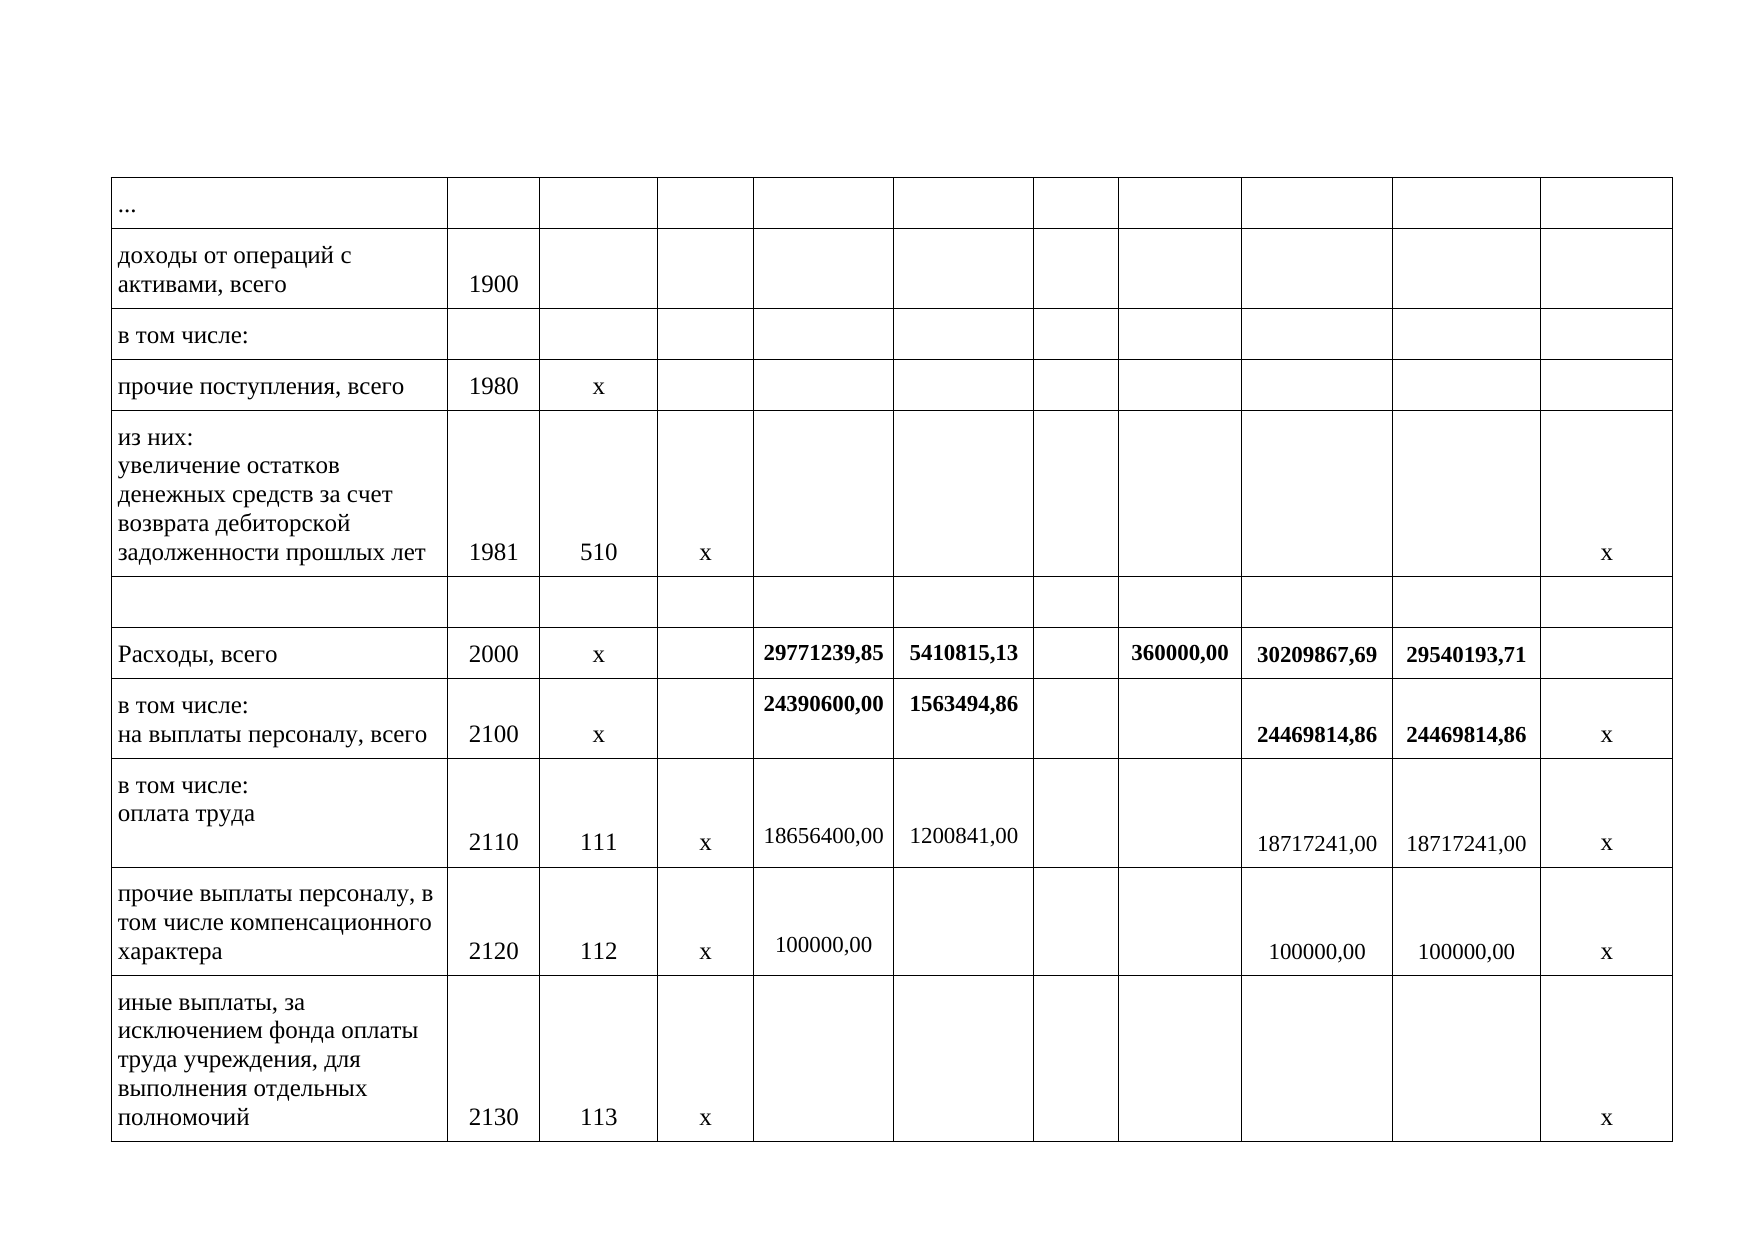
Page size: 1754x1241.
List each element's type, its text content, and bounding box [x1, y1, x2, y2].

table_cell [1119, 411, 1241, 576]
table_cell [658, 360, 753, 410]
table_cell [1119, 976, 1241, 1141]
table_cell [754, 178, 893, 228]
table_cell доходы от операций с активами, всего [112, 229, 447, 308]
table_cell х [1541, 411, 1672, 576]
table_cell Расходы, всего [112, 628, 447, 678]
table_cell [658, 679, 753, 758]
table_cell 24469814,86 [1393, 679, 1540, 758]
table_cell [894, 229, 1033, 308]
table_cell [1393, 411, 1540, 576]
table_cell [894, 360, 1033, 410]
table_cell 29771239,85 [754, 628, 893, 678]
table_cell [1034, 178, 1118, 228]
table_cell 510 [540, 411, 657, 576]
table_cell иные выплаты, за исключением фонда оплаты труда учреждения, для выполнения отдельных полномочий [112, 976, 447, 1141]
table_cell х [1541, 976, 1672, 1141]
table_cell [1393, 309, 1540, 359]
table_cell 360000,00 [1119, 628, 1241, 678]
table_cell [112, 577, 447, 627]
table_cell 111 [540, 759, 657, 867]
table_cell [1393, 360, 1540, 410]
table_cell х [658, 868, 753, 975]
table_cell [1034, 309, 1118, 359]
table_cell [894, 309, 1033, 359]
table_cell [1119, 759, 1241, 867]
table_cell [754, 360, 893, 410]
table_cell [894, 868, 1033, 975]
table_cell [540, 309, 657, 359]
table_cell [1242, 229, 1392, 308]
table_cell [448, 309, 539, 359]
table_cell [1242, 178, 1392, 228]
table_cell из них: увеличение остатков денежных средств за счет возврата дебиторской задолженности прошлых лет [112, 411, 447, 576]
table_cell х [658, 411, 753, 576]
table_cell [894, 577, 1033, 627]
table_cell [1034, 577, 1118, 627]
table_cell [1541, 229, 1672, 308]
table_cell [1242, 411, 1392, 576]
table_cell 1200841,00 [894, 759, 1033, 867]
table_cell х [658, 976, 753, 1141]
table_cell [1119, 229, 1241, 308]
table_cell [658, 309, 753, 359]
table_cell [658, 628, 753, 678]
table_cell [894, 178, 1033, 228]
table_cell [1393, 577, 1540, 627]
table_cell 1980 [448, 360, 539, 410]
table_cell 1563494,86 [894, 679, 1033, 758]
table_cell 2100 [448, 679, 539, 758]
table_cell 2130 [448, 976, 539, 1141]
table_cell [1541, 309, 1672, 359]
table_cell [540, 577, 657, 627]
table_cell 100000,00 [1393, 868, 1540, 975]
table_cell [1034, 360, 1118, 410]
table_cell [1119, 178, 1241, 228]
table_cell х [1541, 868, 1672, 975]
table_cell [1393, 178, 1540, 228]
table_cell [754, 229, 893, 308]
table_cell 30209867,69 [1242, 628, 1392, 678]
table_cell 1981 [448, 411, 539, 576]
table_cell 112 [540, 868, 657, 975]
table_cell [1034, 679, 1118, 758]
table_cell [1034, 976, 1118, 1141]
table_cell [1034, 411, 1118, 576]
table_cell 1900 [448, 229, 539, 308]
table_cell ... [112, 178, 447, 228]
table_cell [658, 229, 753, 308]
table_cell 2000 [448, 628, 539, 678]
table_cell 18717241,00 [1393, 759, 1540, 867]
table_cell х [540, 360, 657, 410]
table_cell [1541, 360, 1672, 410]
table_cell [754, 976, 893, 1141]
table_cell [448, 178, 539, 228]
table_cell [1242, 360, 1392, 410]
table_cell 100000,00 [754, 868, 893, 975]
table_cell 18656400,00 [754, 759, 893, 867]
table_cell [754, 411, 893, 576]
table_cell [1242, 976, 1392, 1141]
table_cell х [540, 679, 657, 758]
table_cell х [540, 628, 657, 678]
table_cell в том числе: на выплаты персоналу, всего [112, 679, 447, 758]
table_cell прочие поступления, всего [112, 360, 447, 410]
table_cell 2120 [448, 868, 539, 975]
table_cell 2110 [448, 759, 539, 867]
table_cell [658, 178, 753, 228]
table_cell [540, 229, 657, 308]
table_cell [658, 577, 753, 627]
table_cell [754, 309, 893, 359]
table_cell 29540193,71 [1393, 628, 1540, 678]
table_cell [1119, 577, 1241, 627]
table_cell 113 [540, 976, 657, 1141]
table_cell [1393, 229, 1540, 308]
table_cell [1242, 309, 1392, 359]
table_cell [1541, 628, 1672, 678]
table_cell [1034, 229, 1118, 308]
table_cell [1119, 309, 1241, 359]
table_cell в том числе: [112, 309, 447, 359]
table_cell 5410815,13 [894, 628, 1033, 678]
table_cell х [1541, 679, 1672, 758]
table_cell [1242, 577, 1392, 627]
table_cell [1119, 360, 1241, 410]
table_cell [540, 178, 657, 228]
table_cell [894, 411, 1033, 576]
table_cell [1034, 868, 1118, 975]
table_cell [1034, 759, 1118, 867]
table_cell [1034, 628, 1118, 678]
table_cell 18717241,00 [1242, 759, 1392, 867]
table_cell [894, 976, 1033, 1141]
table_cell 24469814,86 [1242, 679, 1392, 758]
table_cell х [658, 759, 753, 867]
table_cell 24390600,00 [754, 679, 893, 758]
table_cell [1541, 178, 1672, 228]
table_cell [1119, 679, 1241, 758]
table_cell [1393, 976, 1540, 1141]
table_cell в том числе: оплата труда [112, 759, 447, 867]
table_cell прочие выплаты персоналу, в том числе компенсационного характера [112, 868, 447, 975]
table_cell [1541, 577, 1672, 627]
table_cell [754, 577, 893, 627]
table_cell х [1541, 759, 1672, 867]
table_cell 100000,00 [1242, 868, 1392, 975]
table_cell [448, 577, 539, 627]
table_cell [1119, 868, 1241, 975]
